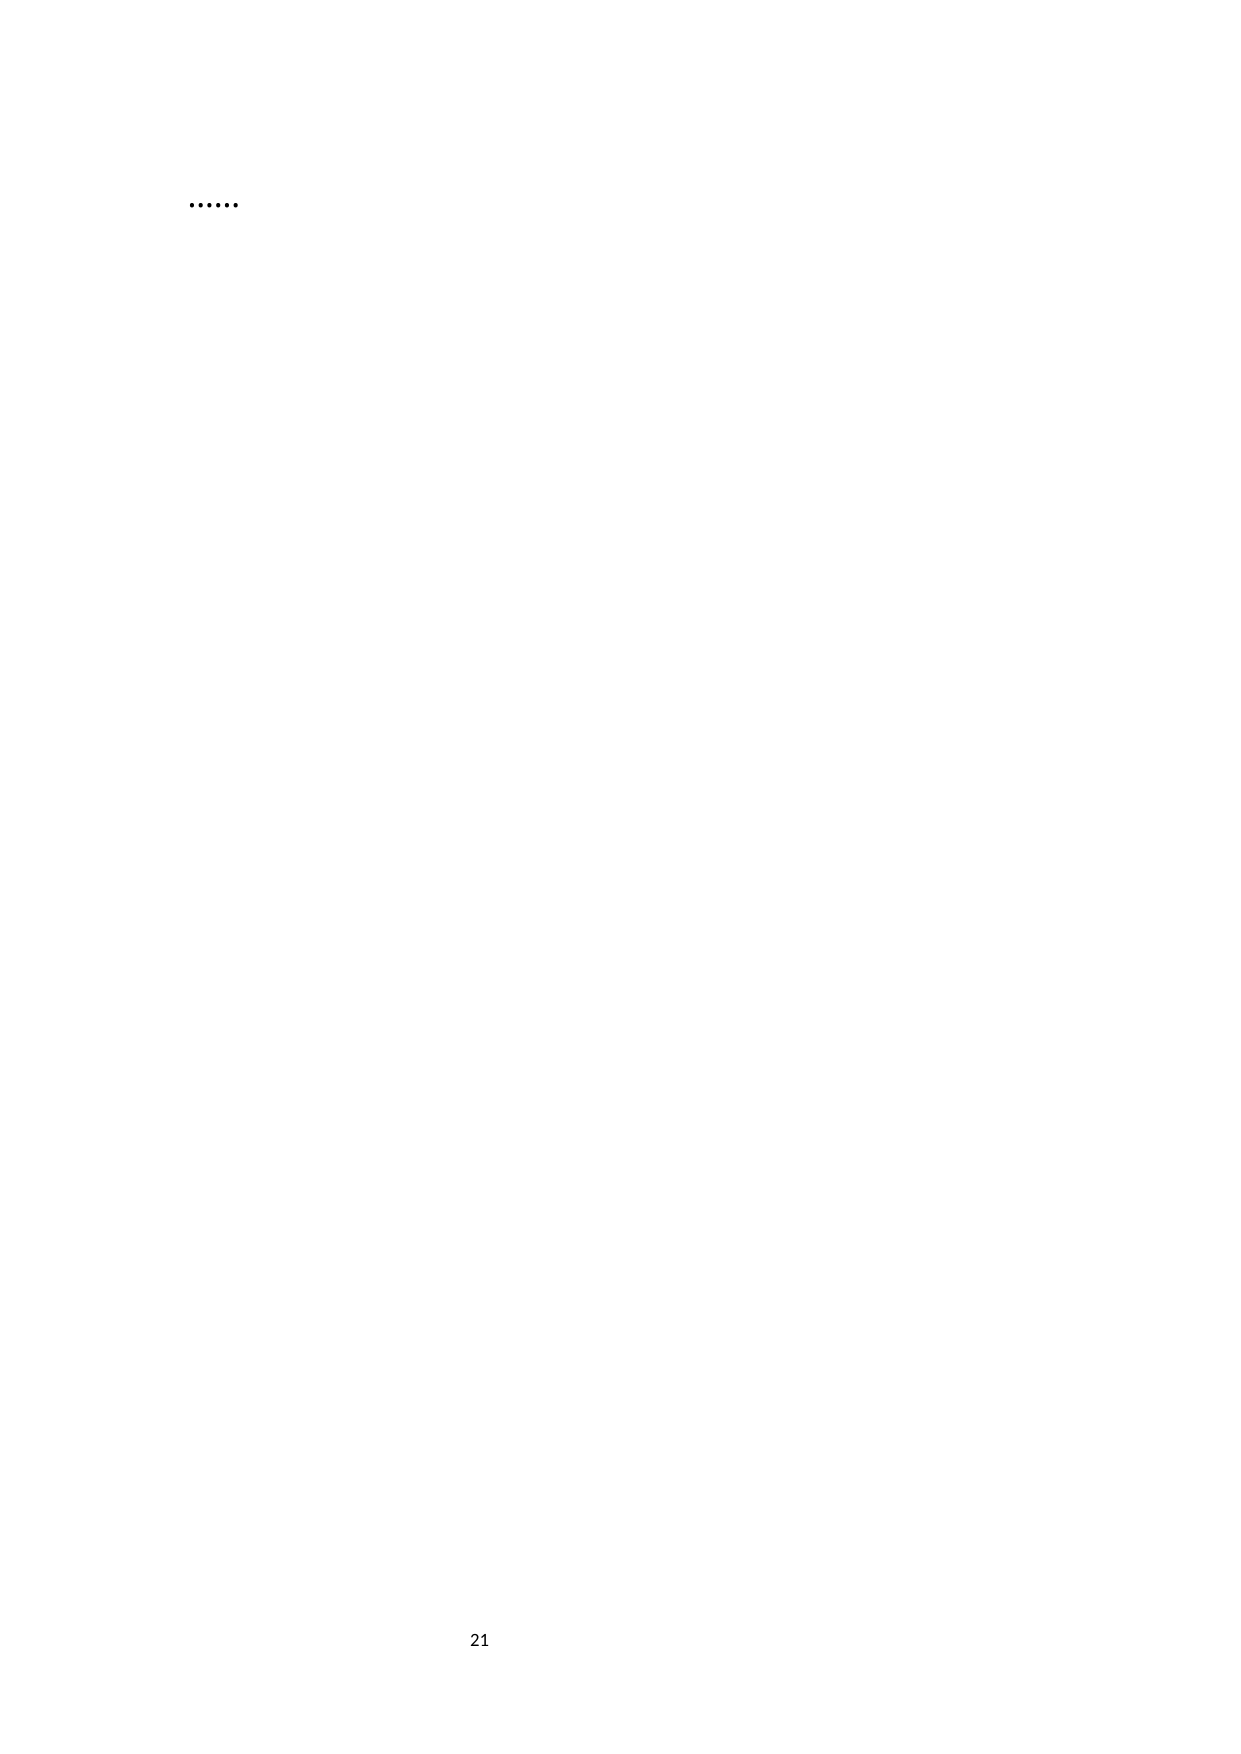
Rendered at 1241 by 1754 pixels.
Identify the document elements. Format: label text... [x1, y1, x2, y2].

text …… [187, 162, 1053, 227]
